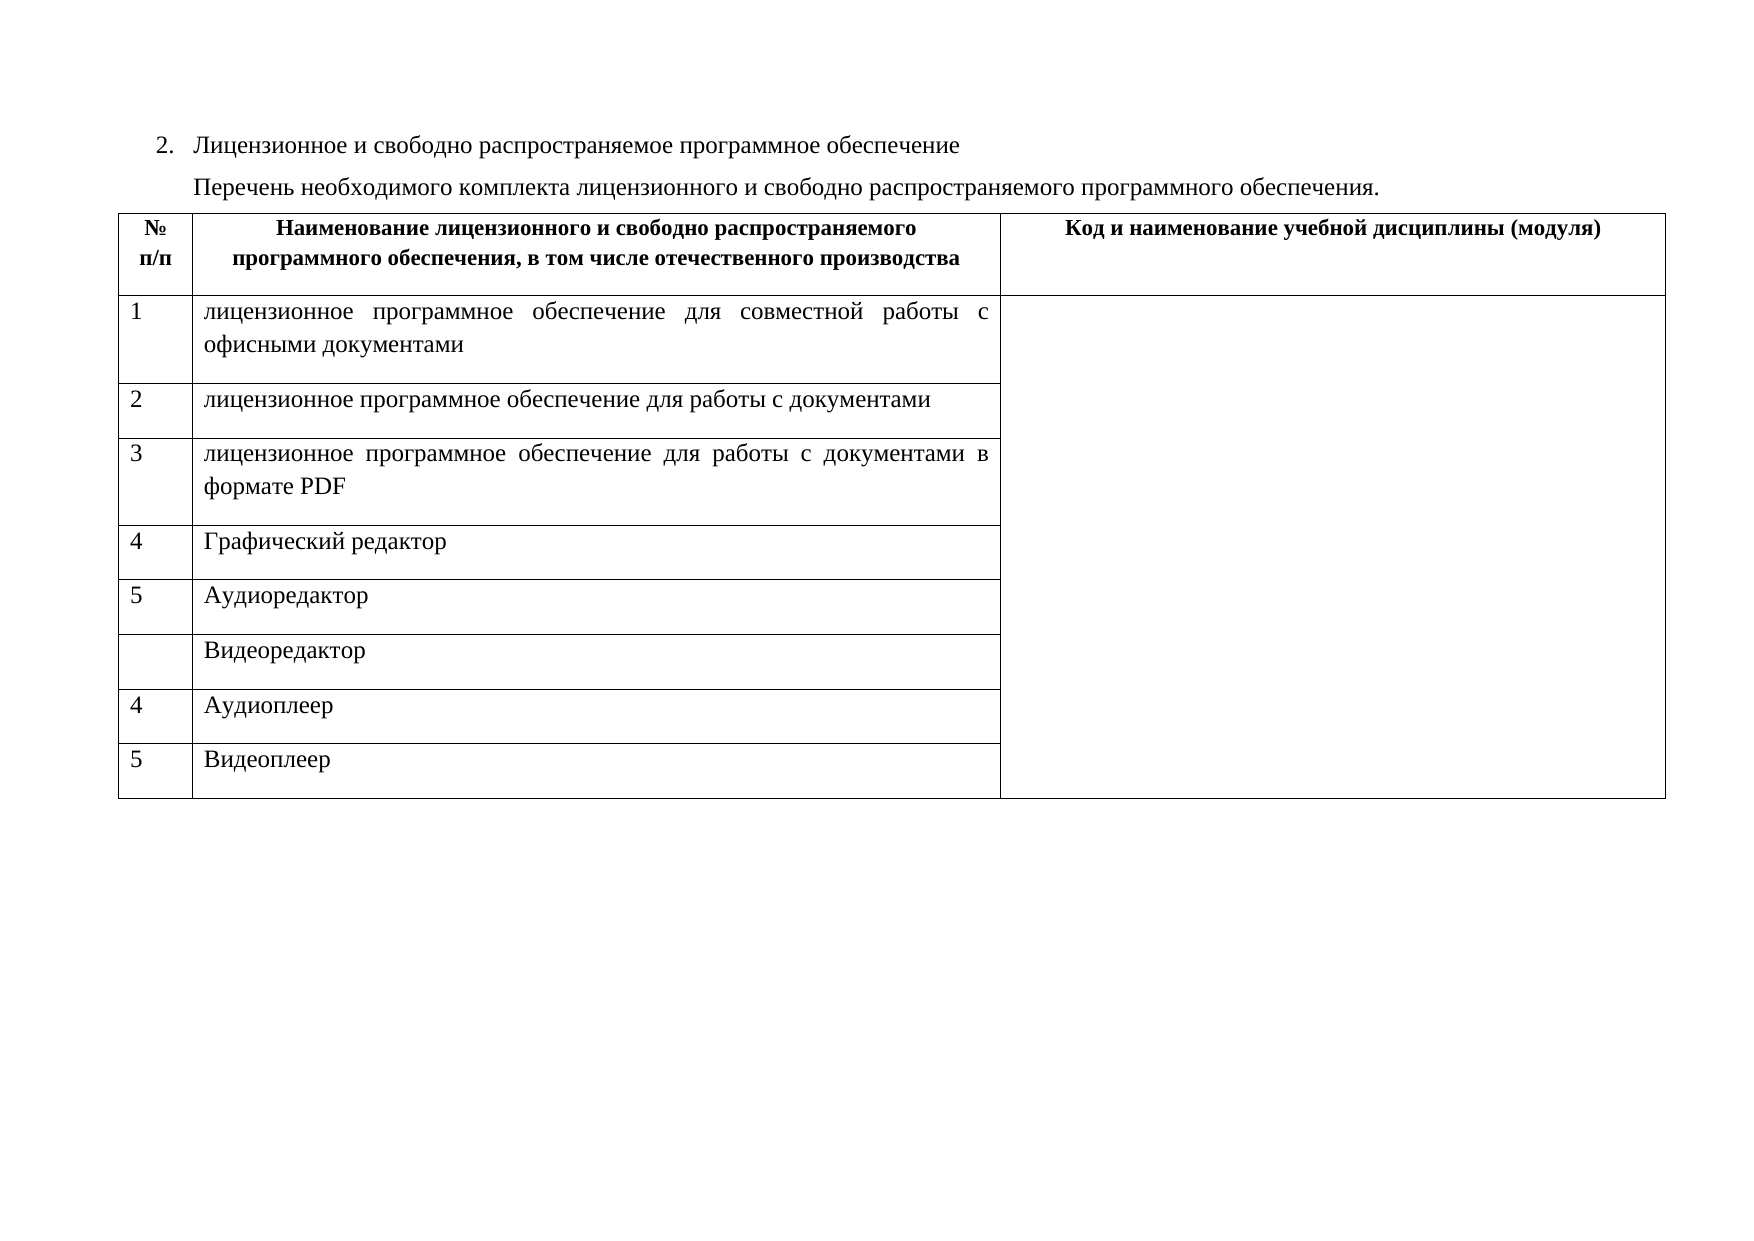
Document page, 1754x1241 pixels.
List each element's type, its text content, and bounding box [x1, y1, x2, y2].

list Лицензионное и свободно распространяемое программное обеспечение [156, 131, 1665, 159]
table_header Код и наименование учебной дисциплины (модуля) [1001, 214, 1665, 295]
table_cell 5 [119, 744, 192, 798]
table_cell 4 [119, 526, 192, 579]
table_cell [119, 635, 192, 689]
table_cell Графический редактор [193, 526, 1000, 579]
table_cell 3 [119, 439, 192, 525]
table_cell Аудиоредактор [193, 580, 1000, 634]
list Перечень необходимого комплекта лицензионного и свободно распространяемого программного обеспечения. [193, 172, 1665, 201]
table_cell 4 [119, 690, 192, 743]
table_cell 1 [119, 296, 192, 383]
table_header Наименование лицензионного и свободно распространяемого программного обеспечения, в том числе отечественного производства [193, 214, 1000, 295]
table_cell лицензионное программное обеспечение для работы с документами [193, 384, 1000, 437]
table_header № п/п [119, 214, 192, 295]
table_cell Аудиоплеер [193, 690, 1000, 743]
table_cell Видеоплеер [193, 744, 1000, 798]
table_cell 2 [119, 384, 192, 437]
table_cell [1001, 296, 1665, 798]
table_cell лицензионное программное обеспечение для совместной работы с офисными документами [193, 296, 1000, 383]
table_cell лицензионное программное обеспечение для работы с документами в формате PDF [193, 439, 1000, 525]
table_cell Видеоредактор [193, 635, 1000, 689]
table_cell 5 [119, 580, 192, 634]
